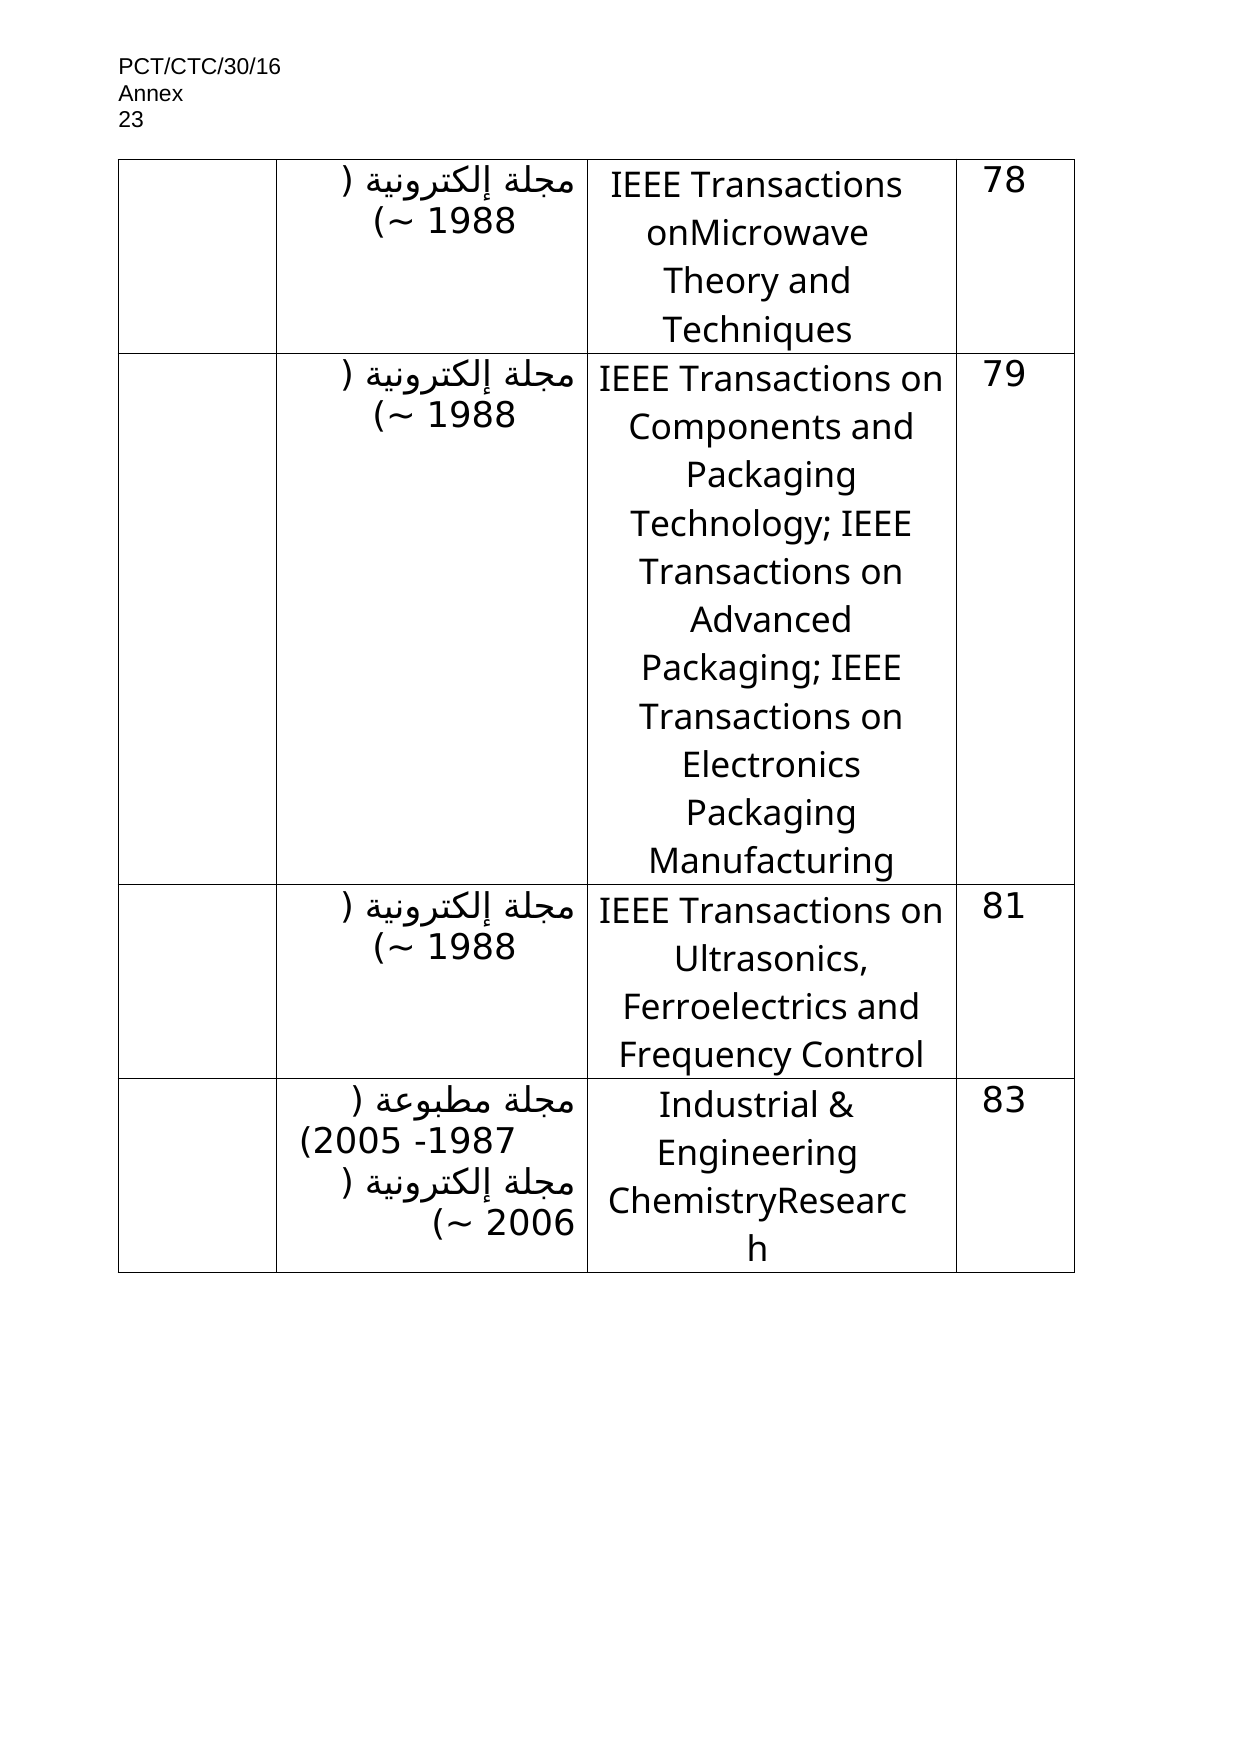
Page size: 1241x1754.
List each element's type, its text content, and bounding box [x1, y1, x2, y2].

table_cell Industrial & Engineering ChemistryResearch [588, 1079, 956, 1272]
table_cell [119, 885, 276, 1078]
table_cell مجلة مطبوعة (1987- 2005) مجلة إلكترونية (2006 ~) [277, 1079, 587, 1272]
table_cell IEEE Transactions on Ultrasonics, Ferroelectrics and Frequency Control [588, 885, 956, 1078]
table_cell [119, 160, 276, 352]
table_cell مجلة إلكترونية (1988 ~) [277, 354, 587, 884]
table_cell [119, 1079, 276, 1272]
table_cell IEEE Transactions onMicrowave Theory and Techniques [588, 160, 956, 352]
table_cell 81 [957, 885, 1074, 1078]
table_cell IEEE Transactions on Components and Packaging Technology; IEEE Transactions on Advanced Packaging; IEEE Transactions on Electronics Packaging Manufacturing [588, 354, 956, 884]
table_cell 78 [957, 160, 1074, 352]
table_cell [277, 160, 587, 352]
table_cell [119, 354, 276, 884]
table_cell مجلة إلكترونية (1988 ~) [277, 885, 587, 1078]
table_cell 83 [957, 1079, 1074, 1272]
table_cell 79 [957, 354, 1074, 884]
